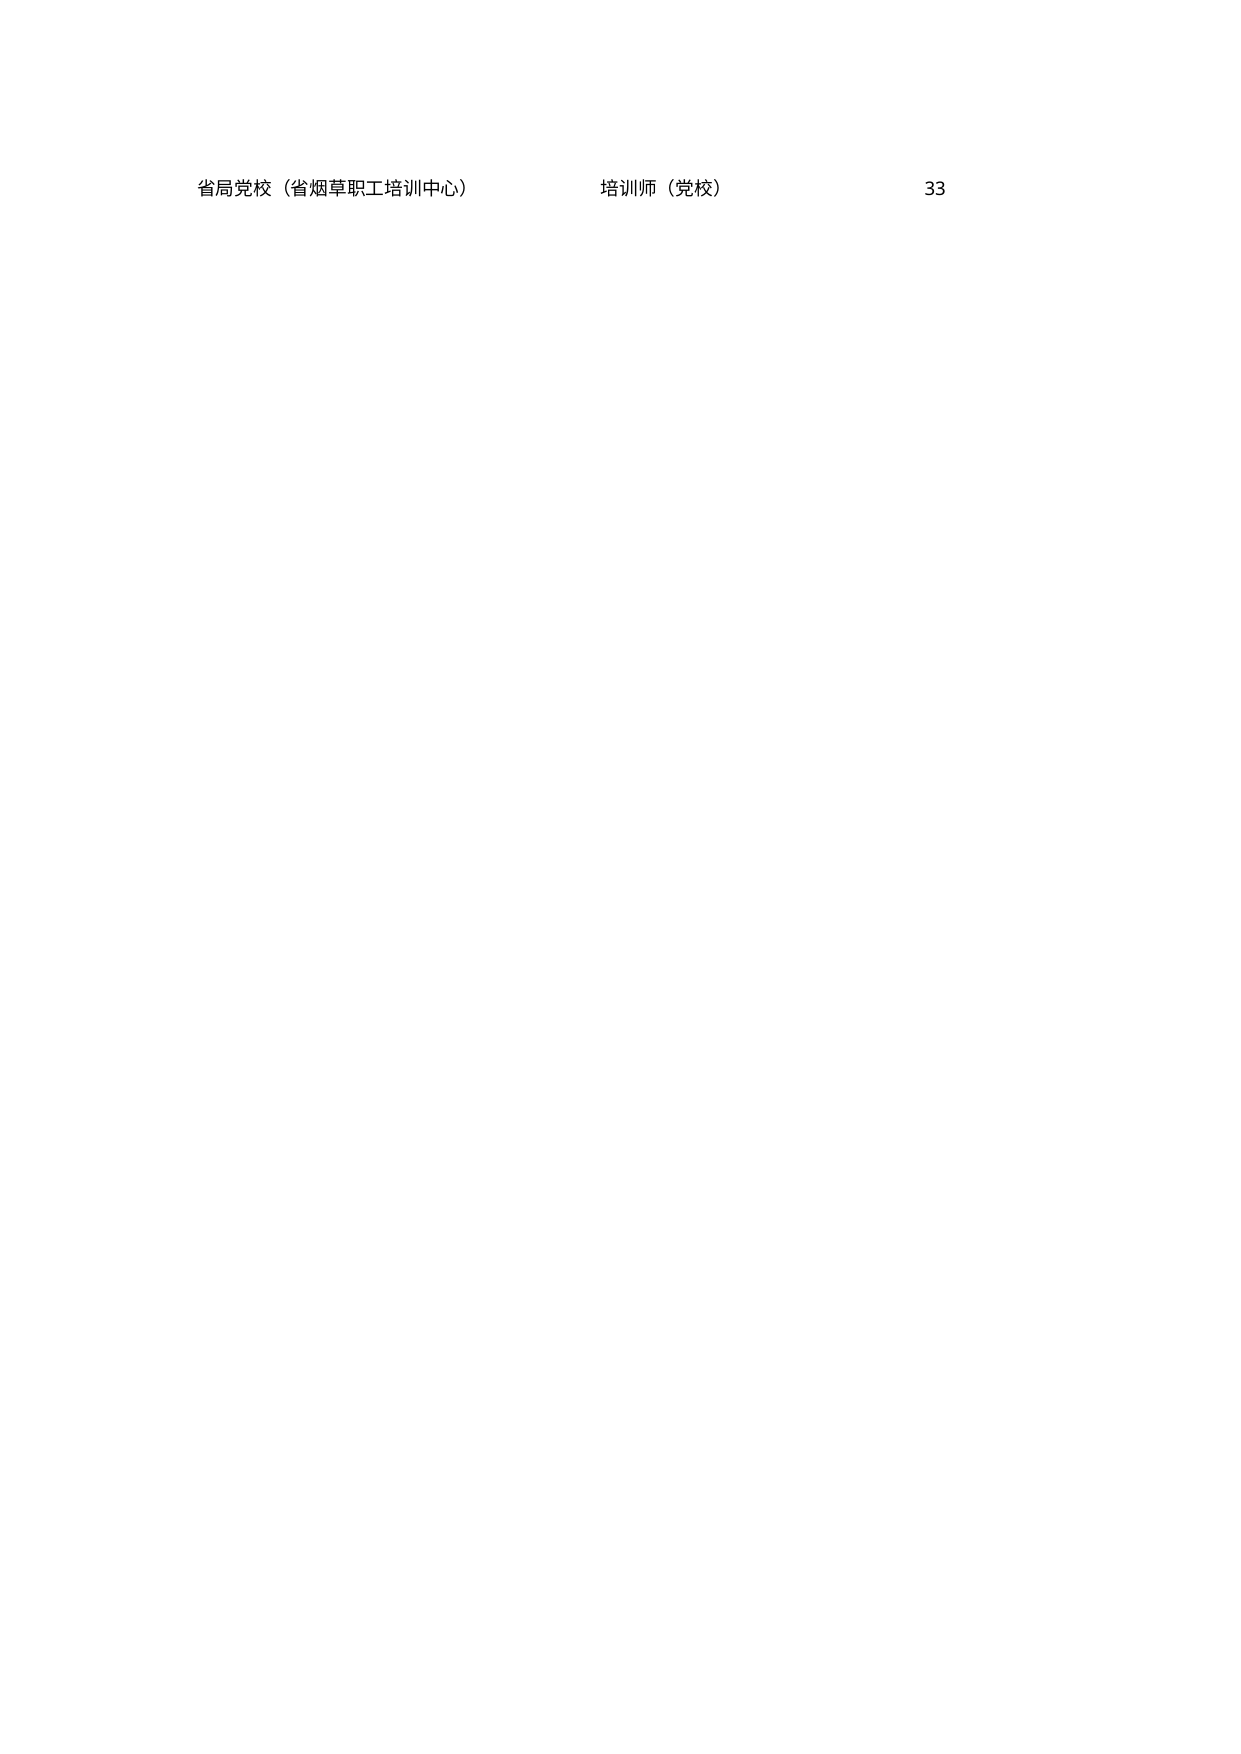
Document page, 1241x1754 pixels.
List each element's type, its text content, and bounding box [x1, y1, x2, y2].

table_cell 培训师（党校） [591, 162, 915, 213]
table_cell 33 [915, 162, 1035, 213]
table_cell 省局党校（省烟草职工培训中心） [188, 162, 591, 213]
